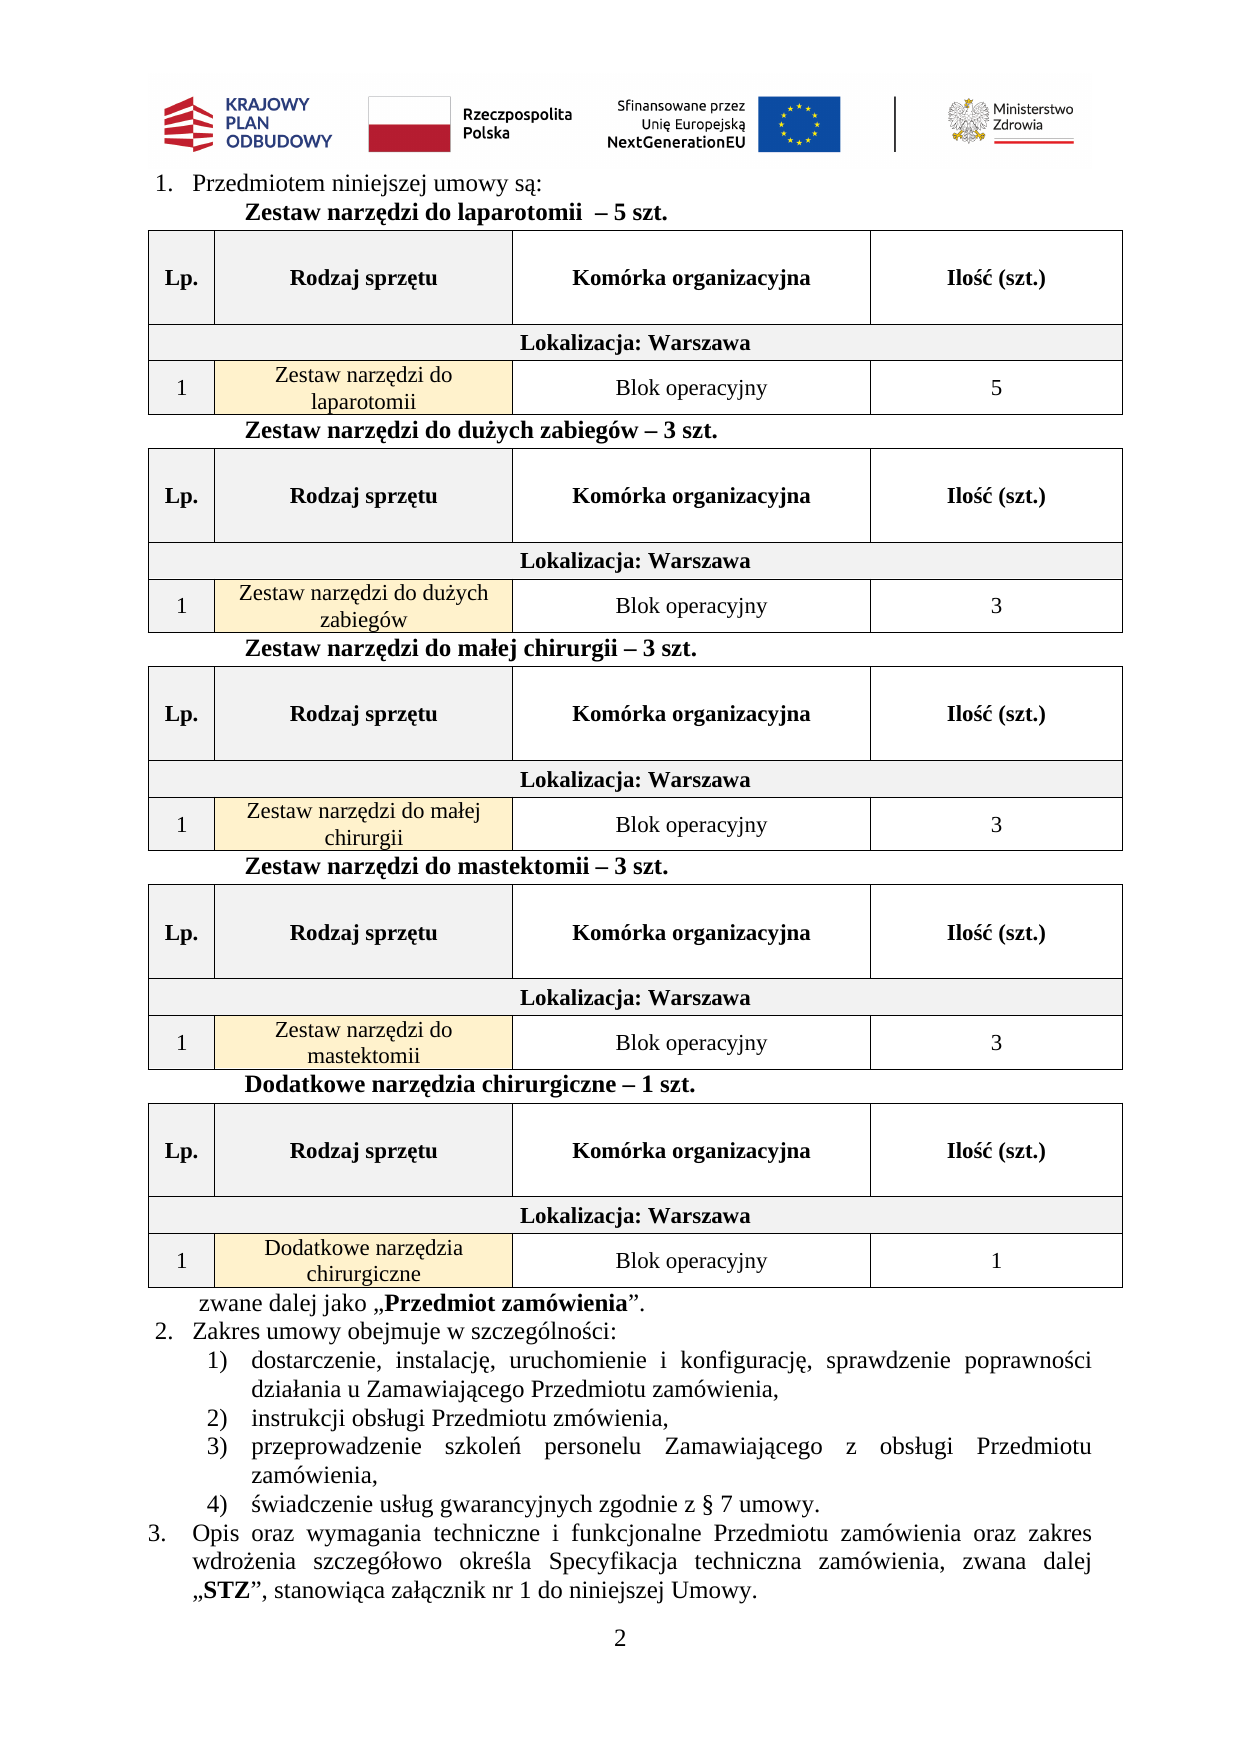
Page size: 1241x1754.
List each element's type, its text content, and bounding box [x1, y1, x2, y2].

table_cell Lokalizacja: Warszawa [149, 543, 1122, 578]
table_cell 5 [871, 361, 1122, 414]
text Zestaw narzędzi do dużych zabiegów – 3 szt. [244, 415, 1093, 444]
table_header Rodzaj sprzętu [215, 667, 512, 760]
table_cell 3 [871, 1016, 1122, 1068]
list świadczenie usług gwarancyjnych zgodnie z § 7 umowy. [207, 1489, 1093, 1518]
table_header Rodzaj sprzętu [215, 1104, 512, 1196]
table_header Lp. [149, 667, 214, 760]
table_cell Zestaw narzędzi do dużych zabiegów [215, 580, 512, 632]
table_cell 1 [871, 1234, 1122, 1287]
table_cell Blok operacyjny [513, 1016, 870, 1068]
table_header Komórka organizacyjna [513, 449, 870, 542]
table_header Lp. [149, 885, 214, 978]
list Zakres umowy obejmuje w szczególności: [154, 1316, 1093, 1345]
table_header Rodzaj sprzętu [215, 885, 512, 978]
table_cell 1 [149, 580, 214, 632]
table_cell Lokalizacja: Warszawa [149, 1197, 1122, 1233]
table_header Komórka organizacyjna [513, 231, 870, 324]
table_header Lp. [149, 231, 214, 324]
table_header Ilość (szt.) [871, 885, 1122, 978]
table_header Ilość (szt.) [871, 231, 1122, 324]
table_cell 1 [149, 361, 214, 414]
table_cell Blok operacyjny [513, 798, 870, 850]
table_cell Blok operacyjny [513, 1234, 870, 1287]
table_cell Zestaw narzędzi do laparotomii [215, 361, 512, 414]
table_cell Zestaw narzędzi do mastektomii [215, 1016, 512, 1068]
table_header Ilość (szt.) [871, 667, 1122, 760]
table_cell 1 [149, 1016, 214, 1068]
table_cell 3 [871, 580, 1122, 632]
table_cell Lokalizacja: Warszawa [149, 761, 1122, 797]
table_header Ilość (szt.) [871, 449, 1122, 542]
table_header Komórka organizacyjna [513, 667, 870, 760]
table_header Komórka organizacyjna [513, 1104, 870, 1196]
list Opis oraz wymagania techniczne i funkcjonalne Przedmiotu zamówienia oraz zakres wdrożenia szczegółowo określa Specyfikacja techniczna zamówienia, zwana dalej „STZ”, stanowiąca załącznik nr 1 do niniejszej Umowy. [148, 1518, 1093, 1604]
text Zestaw narzędzi do małej chirurgii – 3 szt. [244, 633, 1093, 662]
text Zestaw narzędzi do laparotomii – 5 szt. [244, 197, 1093, 226]
table_cell Zestaw narzędzi do małej chirurgii [215, 798, 512, 850]
list dostarczenie, instalację, uruchomienie i konfigurację, sprawdzenie poprawności działania u Zamawiającego Przedmiotu zamówienia, [207, 1345, 1093, 1403]
table_header Rodzaj sprzętu [215, 449, 512, 542]
table_cell 3 [871, 798, 1122, 850]
table_header Rodzaj sprzętu [215, 231, 512, 324]
picture [147, 73, 1093, 169]
text Zestaw narzędzi do mastektomii – 3 szt. [244, 851, 1093, 880]
list przeprowadzenie szkoleń personelu Zamawiającego z obsługi Przedmiotu zamówienia, [207, 1431, 1093, 1489]
text Dodatkowe narzędzia chirurgiczne – 1 szt. [244, 1070, 1093, 1098]
table_header Lp. [149, 449, 214, 542]
table_cell 1 [149, 1234, 214, 1287]
table_cell 1 [149, 798, 214, 850]
table_cell Dodatkowe narzędzia chirurgiczne [215, 1234, 512, 1287]
table_header Lp. [149, 1104, 214, 1196]
text zwane dalej jako „Przedmiot zamówienia”. [199, 1288, 1093, 1316]
list Przedmiotem niniejszej umowy są: [154, 169, 1093, 197]
table_cell Lokalizacja: Warszawa [149, 979, 1122, 1015]
list instrukcji obsługi Przedmiotu zmówienia, [207, 1403, 1093, 1431]
table_cell Blok operacyjny [513, 580, 870, 632]
table_header Komórka organizacyjna [513, 885, 870, 978]
table_cell Blok operacyjny [513, 361, 870, 414]
table_header Ilość (szt.) [871, 1104, 1122, 1196]
table_cell Lokalizacja: Warszawa [149, 325, 1122, 360]
